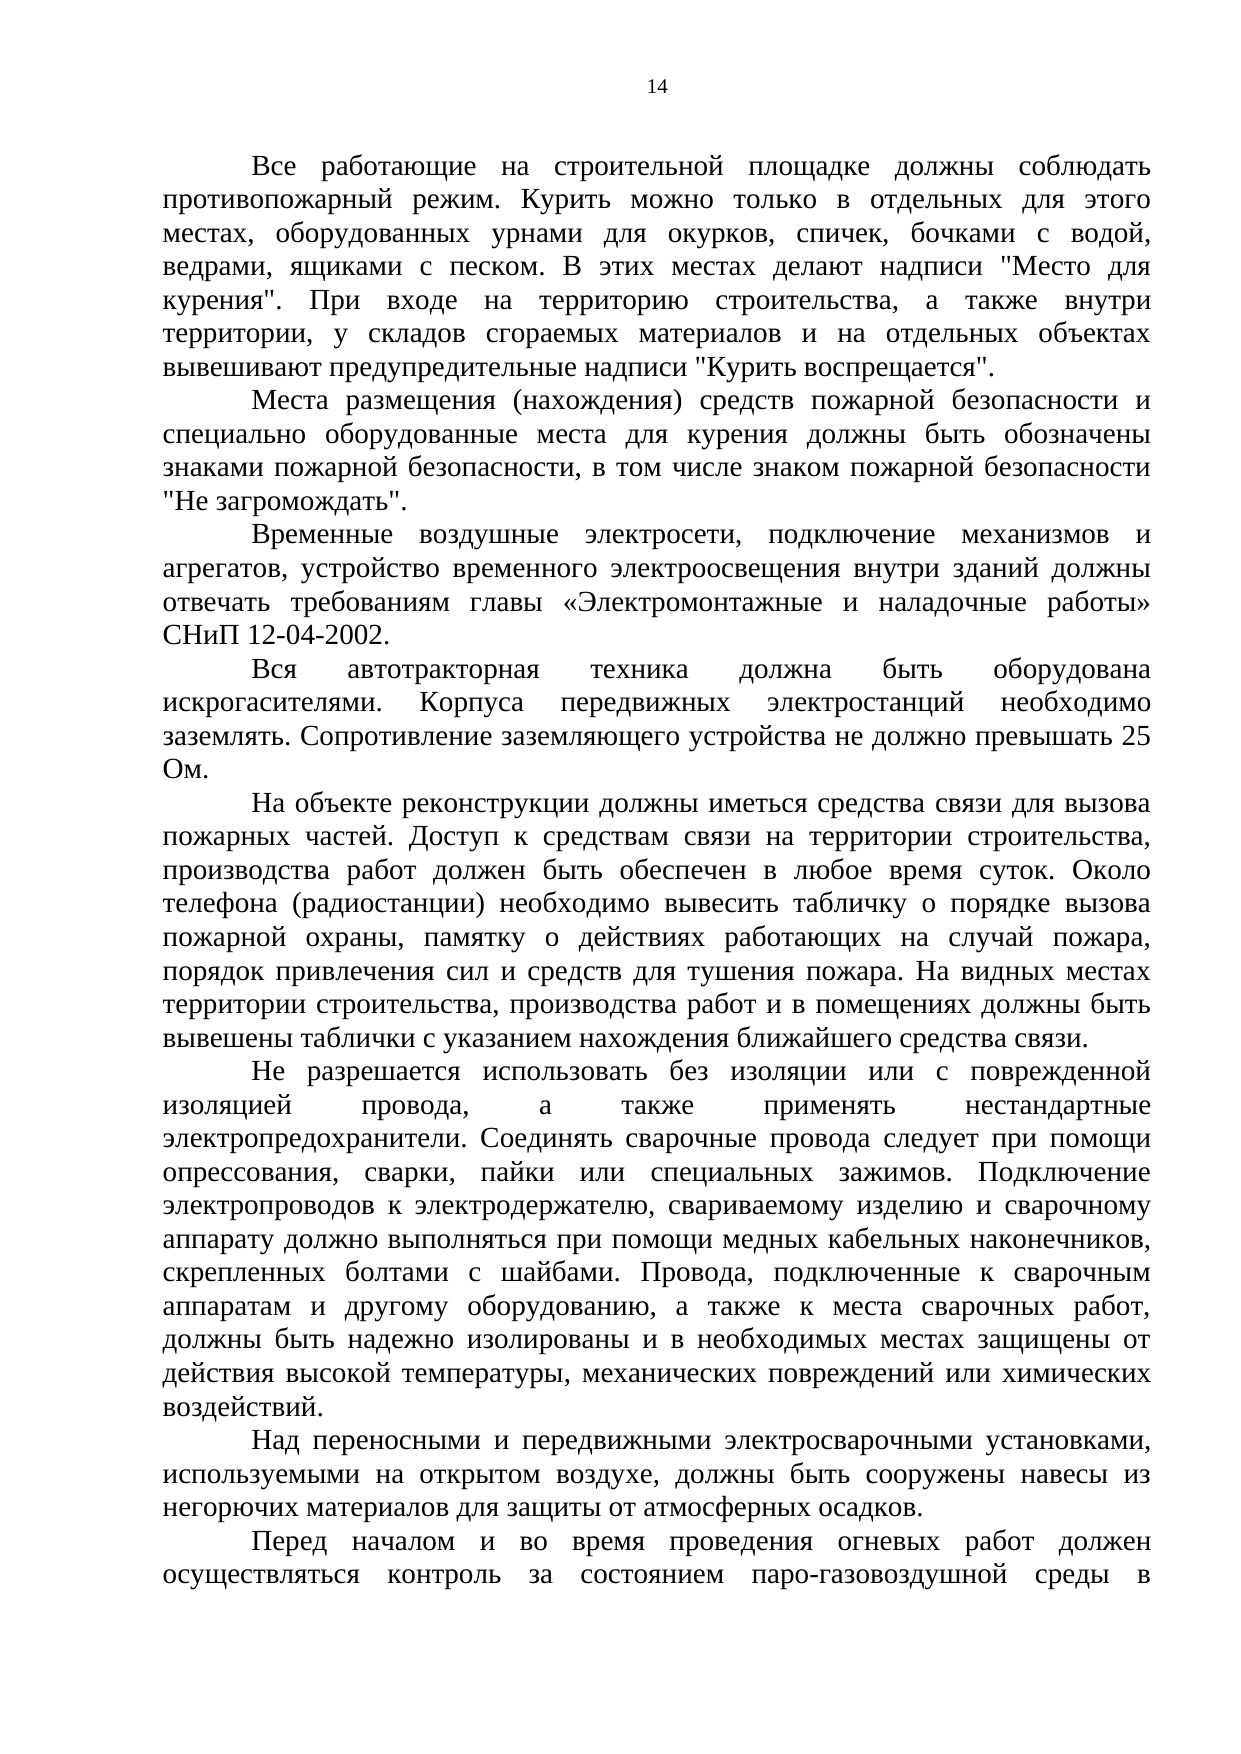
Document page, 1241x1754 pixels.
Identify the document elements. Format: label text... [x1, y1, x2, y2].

text Вся автотракторная техника должна быть оборудована искрогасителями. Корпуса передвижных электростанций необходимо заземлять. Сопротивление заземляющего устройства не должно превышать 25 Ом. [162, 651, 1152, 785]
text Места размещения (нахождения) средств пожарной безопасности и специально оборудованные места для курения должны быть обозначены знаками пожарной безопасности, в том числе знаком пожарной безопасности "Не загромождать". [162, 382, 1152, 517]
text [162, 1523, 1152, 1590]
text Временные воздушные электросети, подключение механизмов и агрегатов, устройство временного электроосвещения внутри зданий должны отвечать требованиям главы «Электромонтажные и наладочные работы» СНиП 12-04-2002. [162, 517, 1152, 651]
text На объекте реконструкции должны иметься средства связи для вызова пожарных частей. Доступ к средствам связи на территории строительства, производства работ должен быть обеспечен в любое время суток. Около телефона (радиостанции) необходимо вывесить табличку о порядке вызова пожарной охраны, памятку о действиях работающих на случай пожара, порядок привлечения сил и средств для тушения пожара. На видных местах территории строительства, производства работ и в помещениях должны быть вывешены таблички с указанием нахождения ближайшего средства связи. [162, 785, 1152, 1053]
text Над переносными и передвижными электросварочными установками, используемыми на открытом воздухе, должны быть сооружены навесы из негорючих материалов для защиты от атмосферных осадков. [162, 1422, 1152, 1523]
text Не разрешается использовать без изоляции или с поврежденной изоляцией провода, а также применять нестандартные электропредохранители. Соединять сварочные провода следует при помощи опрессования, сварки, пайки или специальных зажимов. Подключение электропроводов к электродержателю, свариваемому изделию и сварочному аппарату должно выполняться при помощи медных кабельных наконечников, скрепленных болтами с шайбами. Провода, подключенные к сварочным аппаратам и другому оборудованию, а также к места сварочных работ, должны быть надежно изолированы и в необходимых местах защищены от действия высокой температуры, механических повреждений или химических воздействий. [162, 1053, 1152, 1422]
text Все работающие на строительной площадке должны соблюдать противопожарный режим. Курить можно только в отдельных для этого местах, оборудованных урнами для окурков, спичек, бочками с водой, ведрами, ящиками с песком. В этих местах делают надписи "Место для курения". При входе на территорию строительства, а также внутри территории, у складов сгораемых материалов и на отдельных объектах вывешивают предупредительные надписи "Курить воспрещается". [162, 148, 1152, 382]
